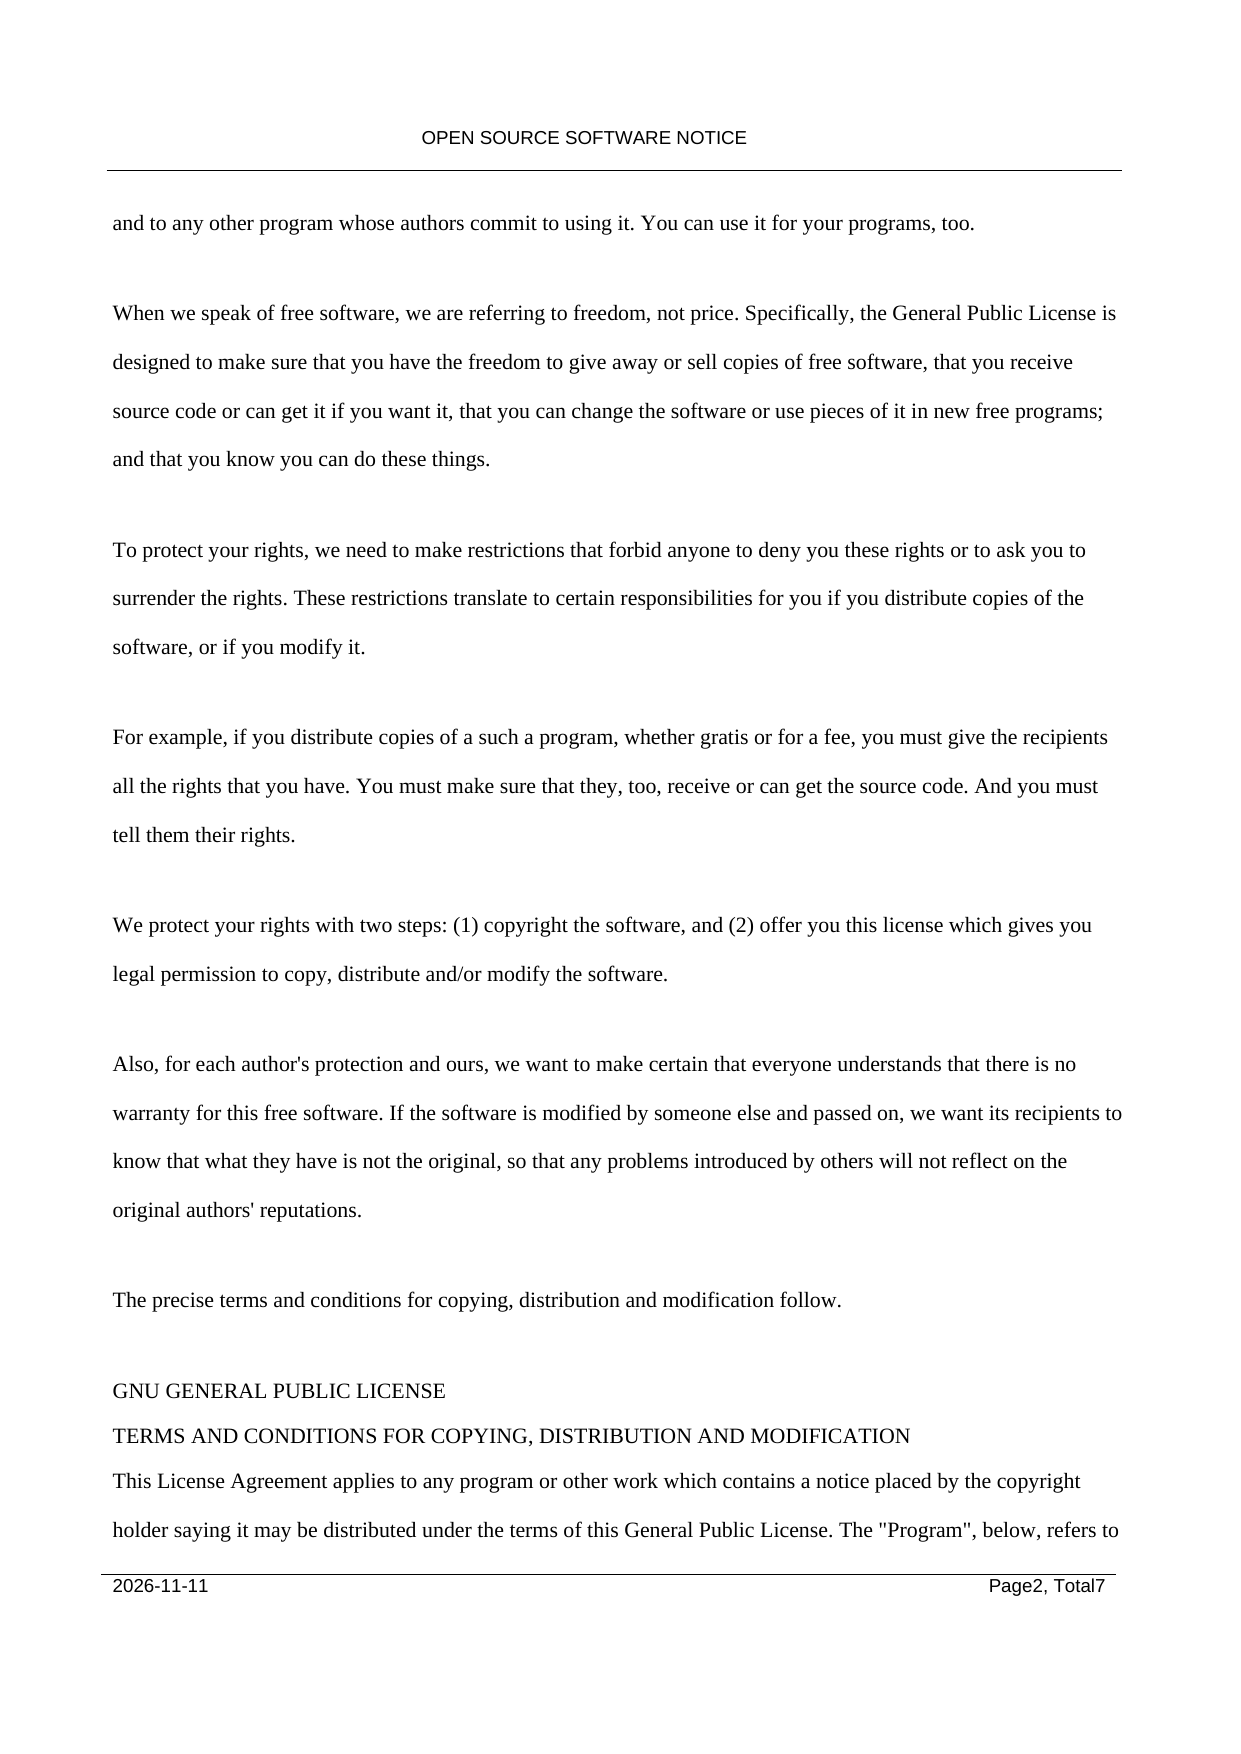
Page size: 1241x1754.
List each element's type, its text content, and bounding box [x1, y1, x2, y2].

text When we speak of free software, we are referring to freedom, not price. Specifically, the General Public License is designed to make sure that you have the freedom to give away or sell copies of free software, that you receive source code or can get it if you want it, that you can change the software or use pieces of it in new free programs; and that you know you can do these things. [112, 297, 1128, 475]
text For example, if you distribute copies of a such a program, whether gratis or for a fee, you must give the recipients all the rights that you have. You must make sure that they, too, receive or can get the source code. And you must tell them their rights. [112, 721, 1128, 851]
text Also, for each author's protection and ours, we want to make certain that everyone understands that there is no warranty for this free software. If the software is modified by someone else and passed on, we want its recipients to know that what they have is not the original, so that any problems introduced by others will not reflect on the original authors' reputations. [112, 1047, 1128, 1226]
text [112, 1464, 1128, 1546]
text To protect your rights, we need to make restrictions that forbid anyone to deny you these rights or to ask you to surrender the rights. These restrictions translate to certain responsibilities for you if you distribute copies of the software, or if you modify it. [112, 533, 1128, 663]
text The precise terms and conditions for copying, distribution and modification follow. [112, 1284, 1128, 1316]
text We protect your rights with two steps: (1) copyright the software, and (2) offer you this license which gives you legal permission to copy, distribute and/or modify the software. [112, 908, 1128, 990]
text GNU GENERAL PUBLIC LICENSE [112, 1374, 1128, 1407]
text TERMS AND CONDITIONS FOR COPYING, DISTRIBUTION AND MODIFICATION [112, 1419, 1128, 1452]
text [112, 206, 1128, 239]
